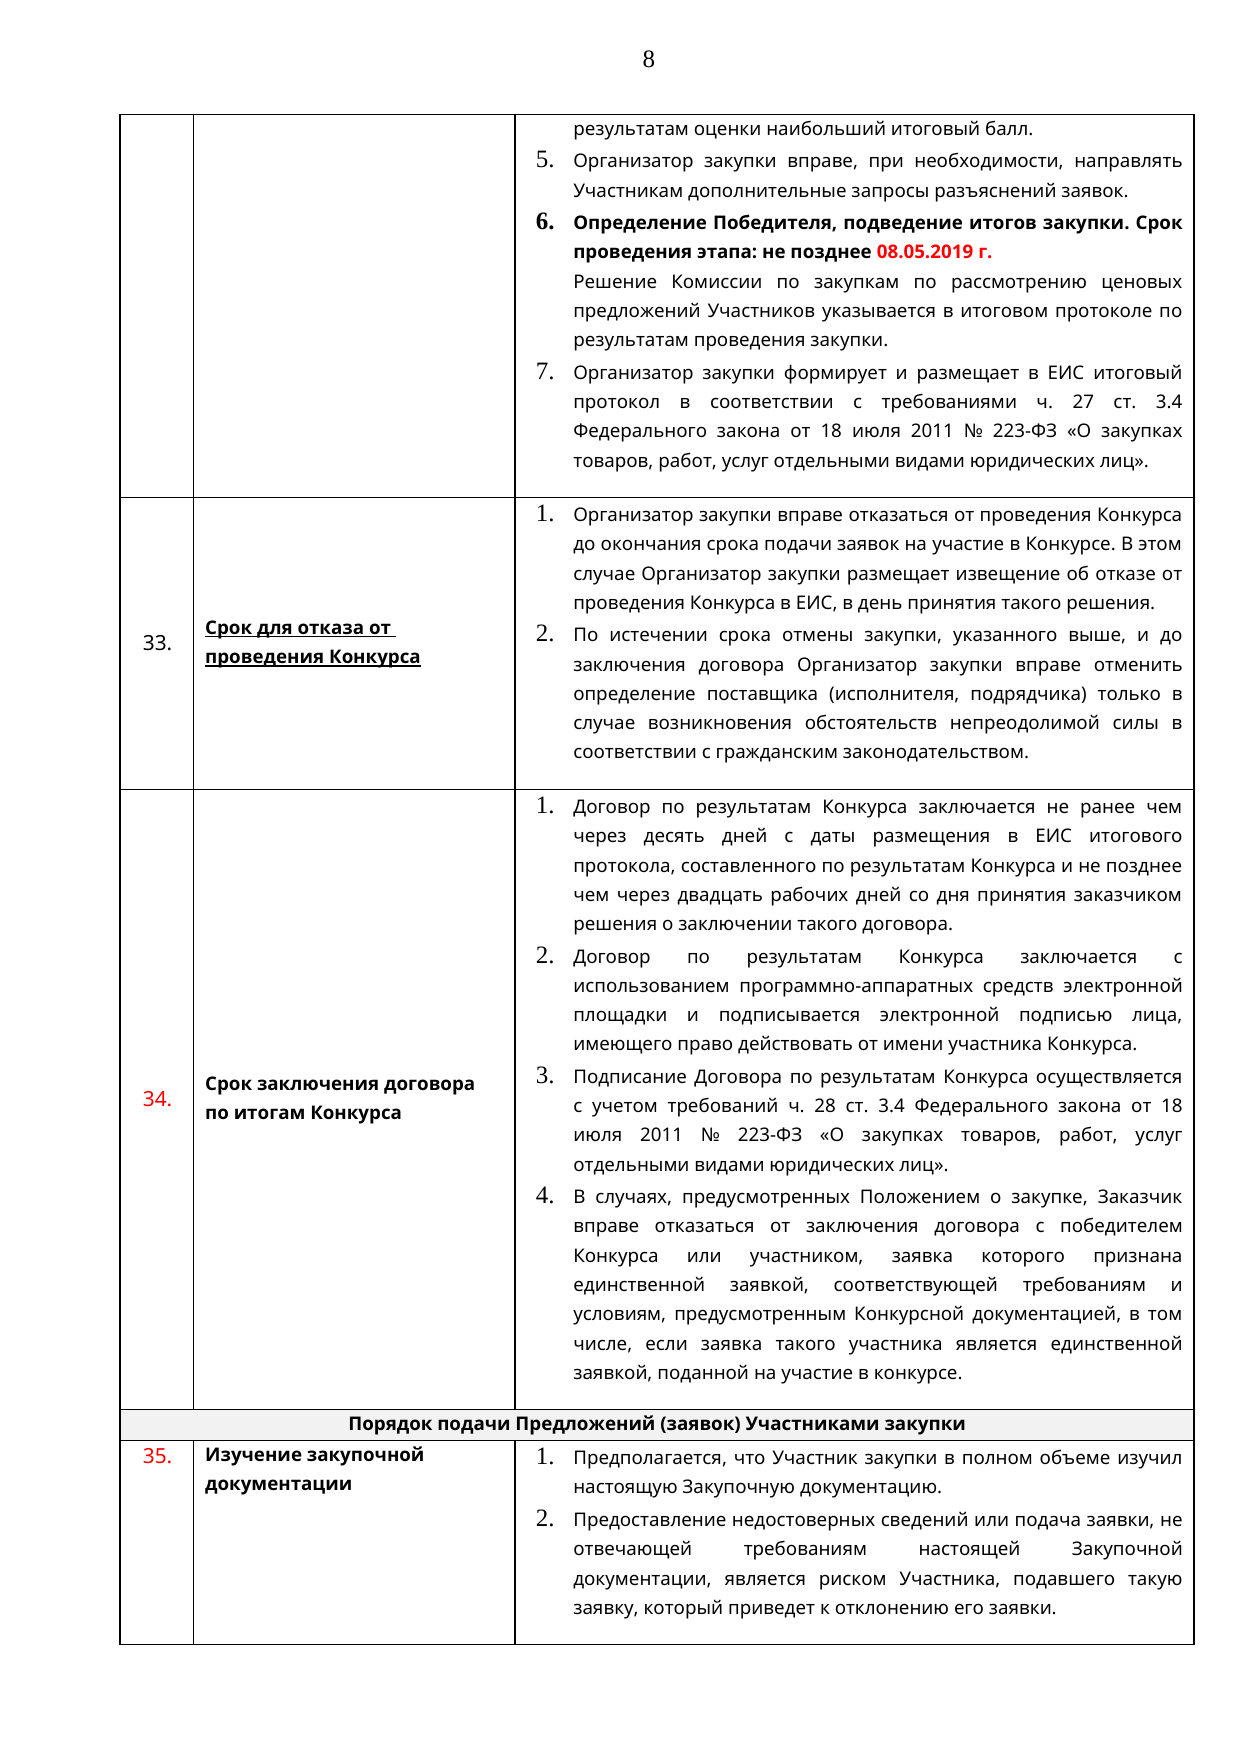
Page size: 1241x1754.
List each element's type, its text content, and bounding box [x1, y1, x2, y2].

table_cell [516, 1441, 1193, 1644]
table_cell Порядок подачи Предложений (заявок) Участниками закупки [121, 1410, 1193, 1440]
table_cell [194, 1441, 514, 1644]
table_cell [121, 1441, 193, 1644]
table_cell [121, 498, 193, 789]
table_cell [194, 115, 514, 497]
table_cell Организатор закупки вправе отказаться от проведения Конкурса до окончания срока подачи заявок на участие в Конкурсе. В этом случае Организатор закупки размещает извещение об отказе от проведения Конкурса в ЕИС, в день принятия такого решения. По истечении срока отмены закупки, указанного выше, и до заключения договора Организатор закупки вправе отменить определение поставщика (исполнителя, подрядчика) только в случае возникновения обстоятельств непреодолимой силы в соответствии с гражданским законодательством. [516, 498, 1193, 789]
table_cell Срок для отказа от проведения Конкурса [194, 498, 514, 789]
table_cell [516, 115, 1193, 497]
table_cell [121, 115, 193, 497]
table_cell Договор по результатам Конкурса заключается не ранее чем через десять дней с даты размещения в ЕИС итогового протокола, составленного по результатам Конкурса и не позднее чем через двадцать рабочих дней со дня принятия заказчиком решения о заключении такого договора. Договор по результатам Конкурса заключается с использованием программно-аппаратных средств электронной площадки и подписывается электронной подписью лица, имеющего право действовать от имени участника Конкурса. Подписание Договора по результатам Конкурса осуществляется с учетом требований ч. 28 ст. 3.4 Федерального закона от 18 июля 2011 № 223-ФЗ «О закупках товаров, работ, услуг отдельными видами юридических лиц». В случаях, предусмотренных Положением о закупке, Заказчик вправе отказаться от заключения договора с победителем Конкурса или участником, заявка которого признана единственной заявкой, соответствующей требованиям и условиям, предусмотренным Конкурсной документацией, в том числе, если заявка такого участника является единственной заявкой, поданной на участие в конкурсе. [516, 790, 1193, 1409]
table_cell [121, 790, 193, 1409]
table_cell Срок заключения договора по итогам Конкурса [194, 790, 514, 1409]
